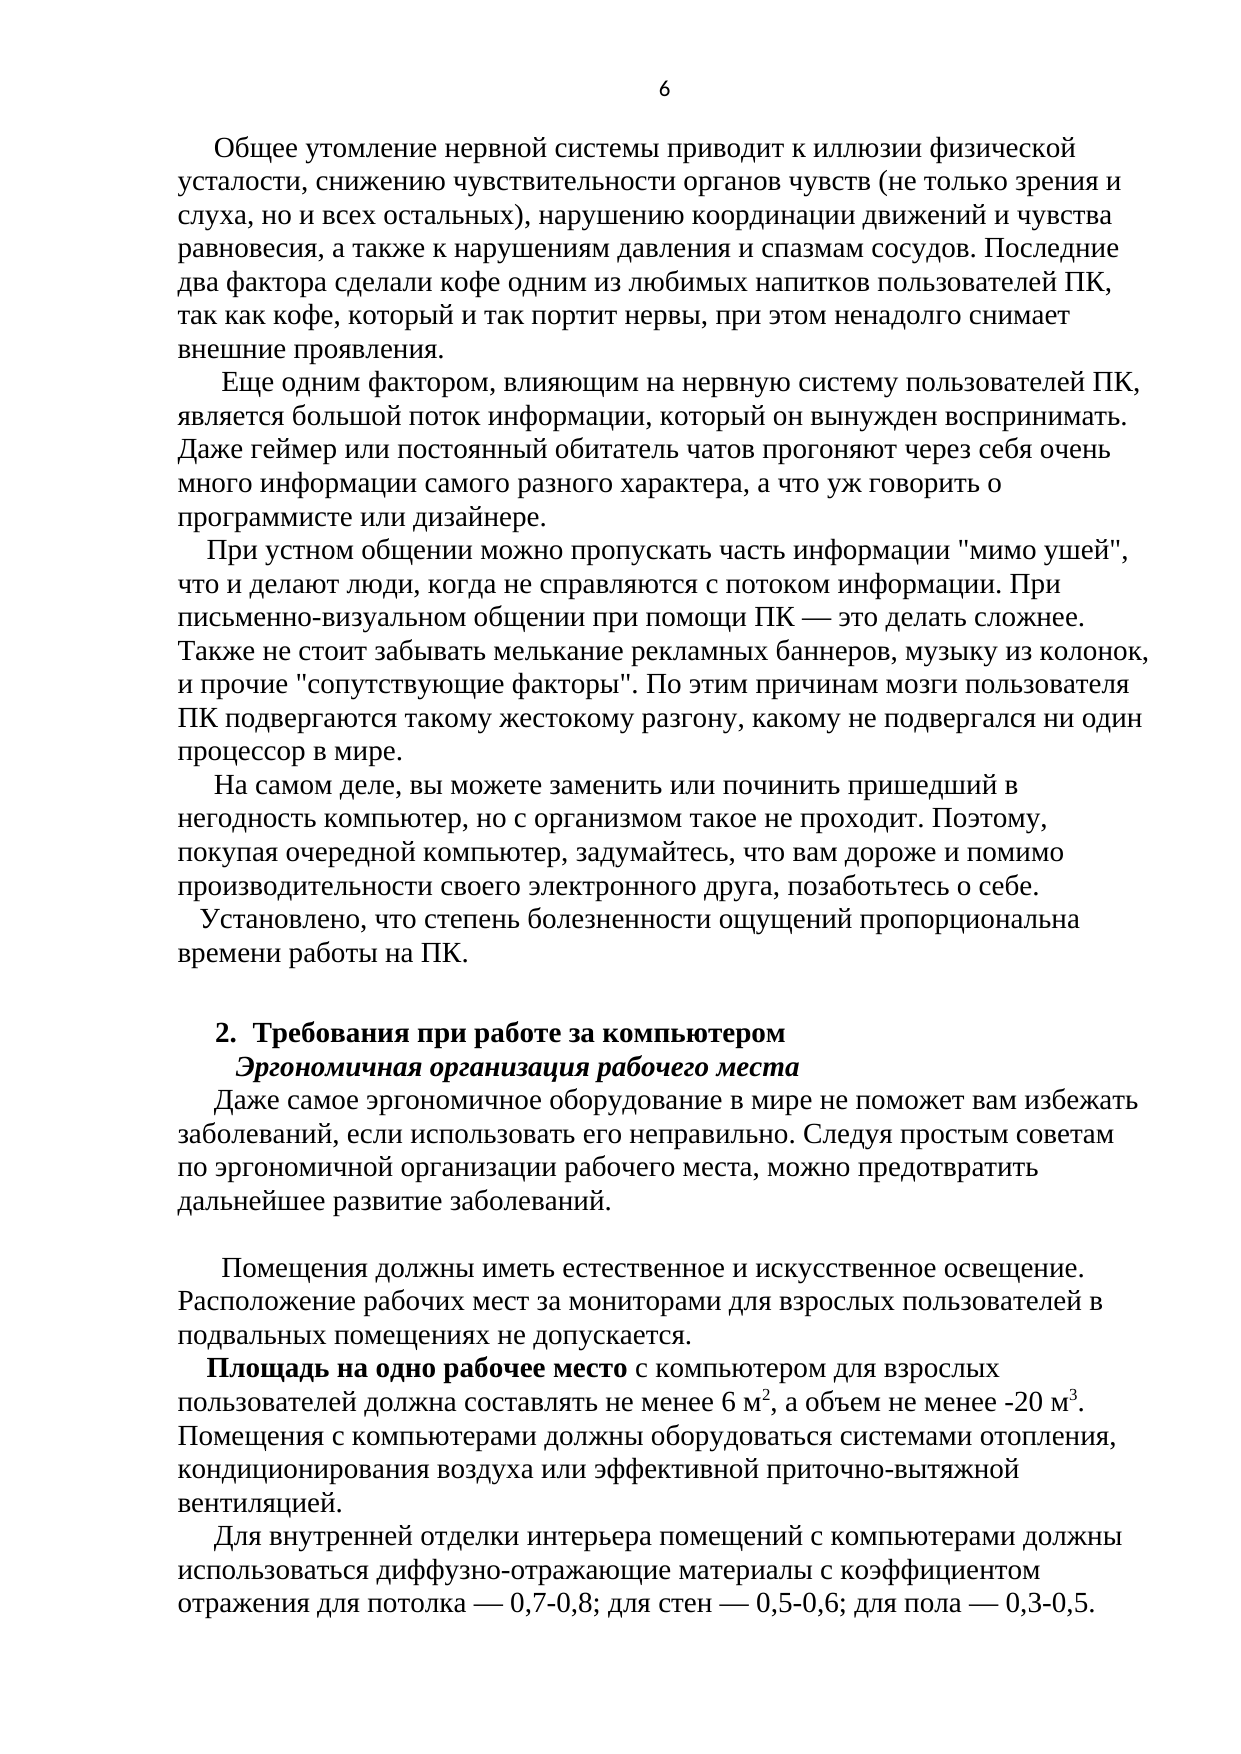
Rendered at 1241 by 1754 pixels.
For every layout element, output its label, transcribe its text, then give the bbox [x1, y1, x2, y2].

text Для внутренней отделки интерьера помещений с компьютерами должны использоваться диффузно-отражающие материалы с коэффициентом отражения для потолка — 0,7-0,8; для стен — 0,5-0,6; для пола — 0,3-0,5. [177, 1518, 1152, 1619]
text На самом деле, вы можете заменить или починить пришедший в негодность компьютер, но с организмом такое не проходит. Поэтому, покупая очередной компьютер, задумайтесь, что вам дороже и помимо производительности своего электронного друга, позаботьтесь о себе. [177, 767, 1152, 901]
text При устном общении можно пропускать часть информации "мимо ушей", что и делают люди, когда не справляются с потоком информации. При письменно-визуальном общении при помощи ПК — это делать сложнее. Также не стоит забывать мелькание рекламных баннеров, музыку из колонок, и прочие "сопутствующие факторы". По этим причинам мозги пользователя ПК подвергаются такому жестокому разгону, какому не подвергался ни один процессор в мире. [177, 532, 1152, 767]
text Помещения должны иметь естественное и искусственное освещение. Расположение рабочих мест за мониторами для взрослых пользователей в подвальных помещениях не допускается. [177, 1250, 1152, 1351]
text Даже самое эргономичное оборудование в мире не поможет вам избежать заболеваний, если использовать его неправильно. Следуя простым советам по эргономичной организации рабочего места, можно предотвратить дальнейшее развитие заболеваний. [177, 1082, 1152, 1216]
text Еще одним фактором, влияющим на нервную систему пользователей ПК, является большой поток информации, который он вынужден воспринимать. Даже геймер или постоянный обитатель чатов прогоняют через себя очень много информации самого разного характера, а что уж говорить о программисте или дизайнере. [177, 364, 1152, 532]
text Общее утомление нервной системы приводит к иллюзии физической усталости, снижению чувствительности органов чувств (не только зрения и слуха, но и всех остальных), нарушению координации движений и чувства равновесия, а также к нарушениям давления и спазмам сосудов. Последние два фактора сделали кофе одним из любимых напитков пользователей ПК, так как кофе, который и так портит нервы, при этом ненадолго снимает внешние проявления. [177, 130, 1152, 364]
text Помещения с компьютерами должны оборудоваться системами отопления, кондиционирования воздуха или эффективной приточно-вытяжной вентиляцией. [177, 1418, 1152, 1518]
text Установлено, что степень болезненности ощущений пропорциональна времени работы на ПК. [177, 901, 1152, 968]
list Требования при работе за компьютером [215, 1015, 1152, 1049]
text Эргономичная организация рабочего места [177, 1049, 1152, 1082]
text Площадь на одно рабочее место с компьютером для взрослых пользователей должна составлять не менее 6 м2, а объем не менее -20 м3. [177, 1351, 1152, 1418]
